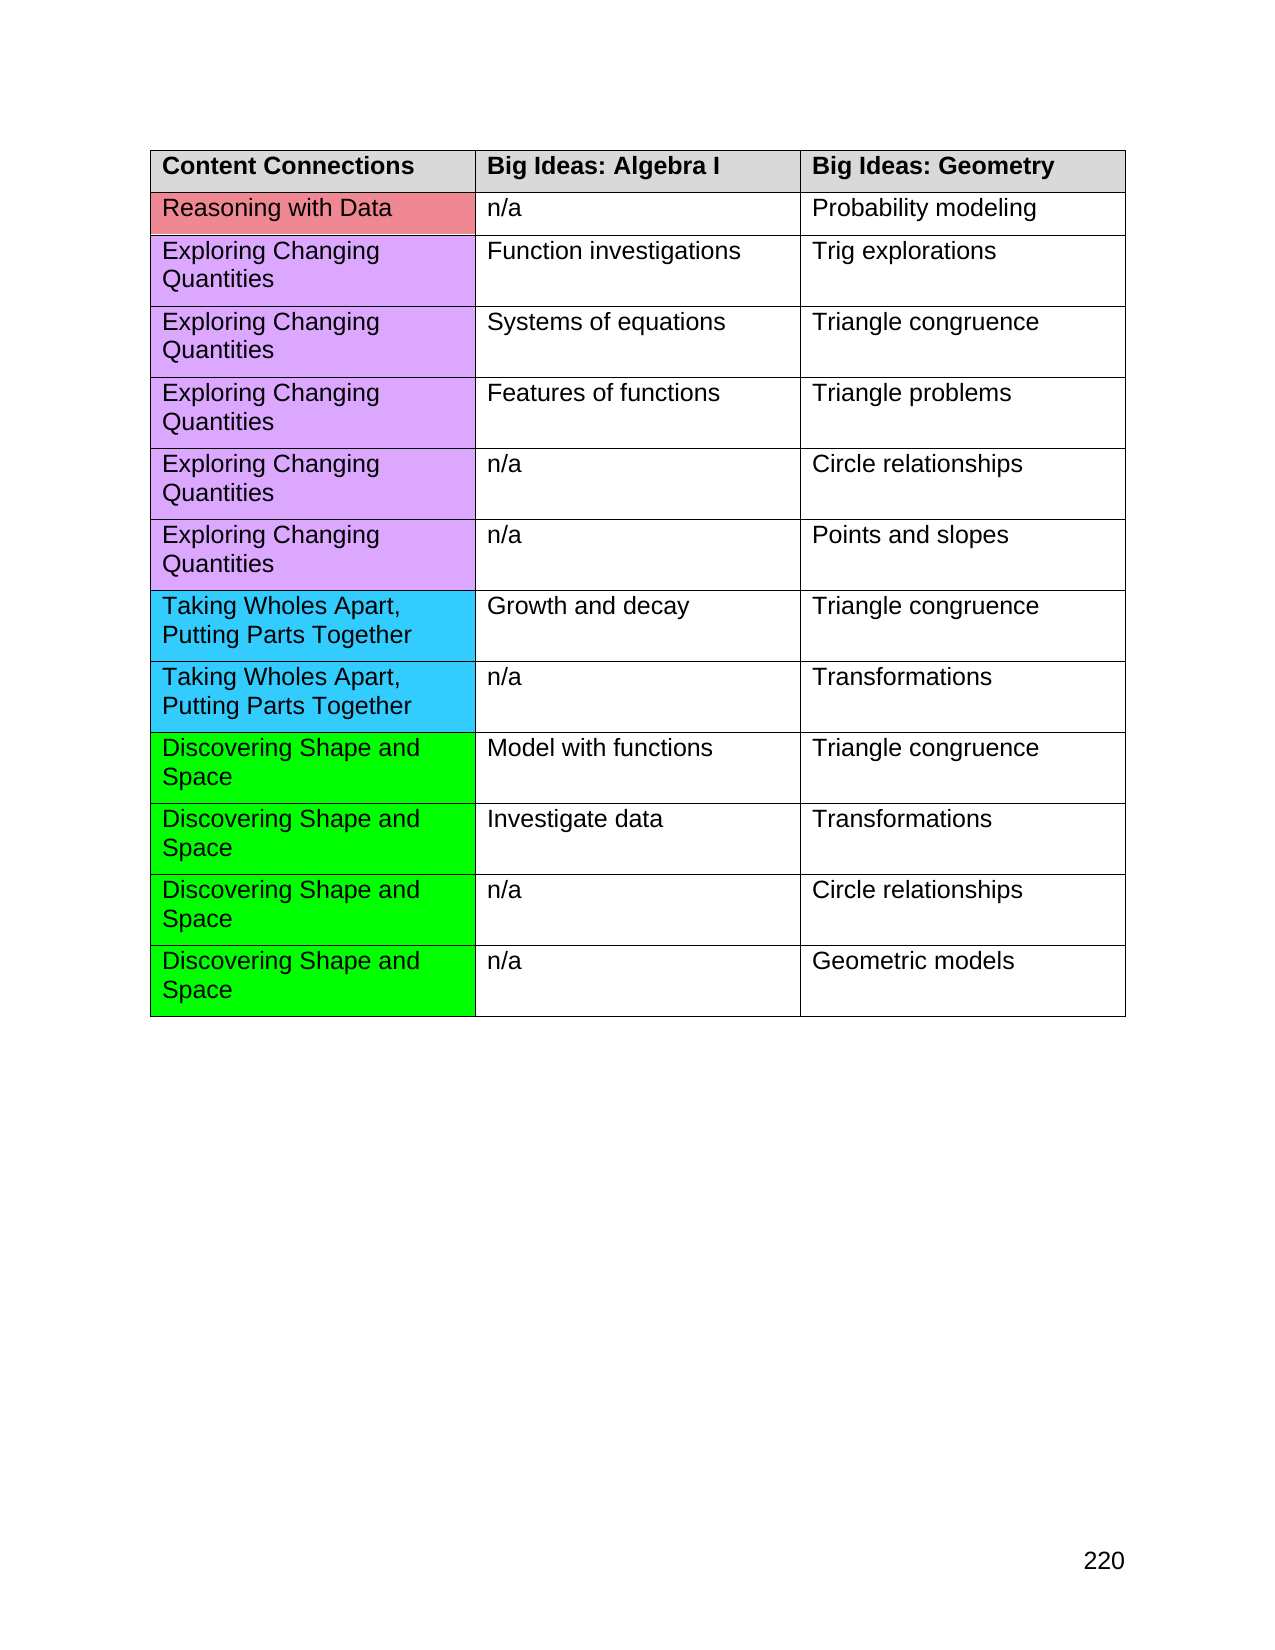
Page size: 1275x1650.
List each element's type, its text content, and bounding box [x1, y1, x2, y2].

table_cell n/a [476, 449, 800, 519]
table_cell Taking Wholes Apart, Putting Parts Together [151, 591, 475, 661]
table_cell Transformations [801, 804, 1125, 874]
table_cell n/a [476, 520, 800, 590]
table_cell Exploring Changing Quantities [151, 236, 475, 306]
table_cell Trig explorations [801, 236, 1125, 306]
table_cell Exploring Changing Quantities [151, 378, 475, 448]
table_cell Taking Wholes Apart, Putting Parts Together [151, 662, 475, 732]
table_cell n/a [476, 946, 800, 1016]
table_cell Points and slopes [801, 520, 1125, 590]
table_header Big Ideas: Geometry [801, 151, 1125, 192]
table_cell Discovering Shape and Space [151, 875, 475, 945]
table_header Big Ideas: Algebra I [476, 151, 800, 192]
table_cell n/a [476, 662, 800, 732]
table_cell Systems of equations [476, 307, 800, 377]
table_cell Discovering Shape and Space [151, 804, 475, 874]
table_cell Triangle problems [801, 378, 1125, 448]
table_cell Features of functions [476, 378, 800, 448]
table_cell Function investigations [476, 236, 800, 306]
table_cell Model with functions [476, 733, 800, 803]
table_cell Probability modeling [801, 193, 1125, 234]
table_cell Exploring Changing Quantities [151, 449, 475, 519]
table_cell Triangle congruence [801, 591, 1125, 661]
table_cell n/a [476, 875, 800, 945]
table_cell Reasoning with Data [151, 193, 475, 234]
table_cell Growth and decay [476, 591, 800, 661]
table_header Content Connections [151, 151, 475, 192]
table_cell Exploring Changing Quantities [151, 307, 475, 377]
table_cell Geometric models [801, 946, 1125, 1016]
table_cell Circle relationships [801, 875, 1125, 945]
table_cell Investigate data [476, 804, 800, 874]
table_cell Triangle congruence [801, 733, 1125, 803]
table_cell Discovering Shape and Space [151, 946, 475, 1016]
table_cell Triangle congruence [801, 307, 1125, 377]
table_cell Discovering Shape and Space [151, 733, 475, 803]
table_cell Circle relationships [801, 449, 1125, 519]
table_cell Transformations [801, 662, 1125, 732]
table_cell n/a [476, 193, 800, 234]
table_cell Exploring Changing Quantities [151, 520, 475, 590]
